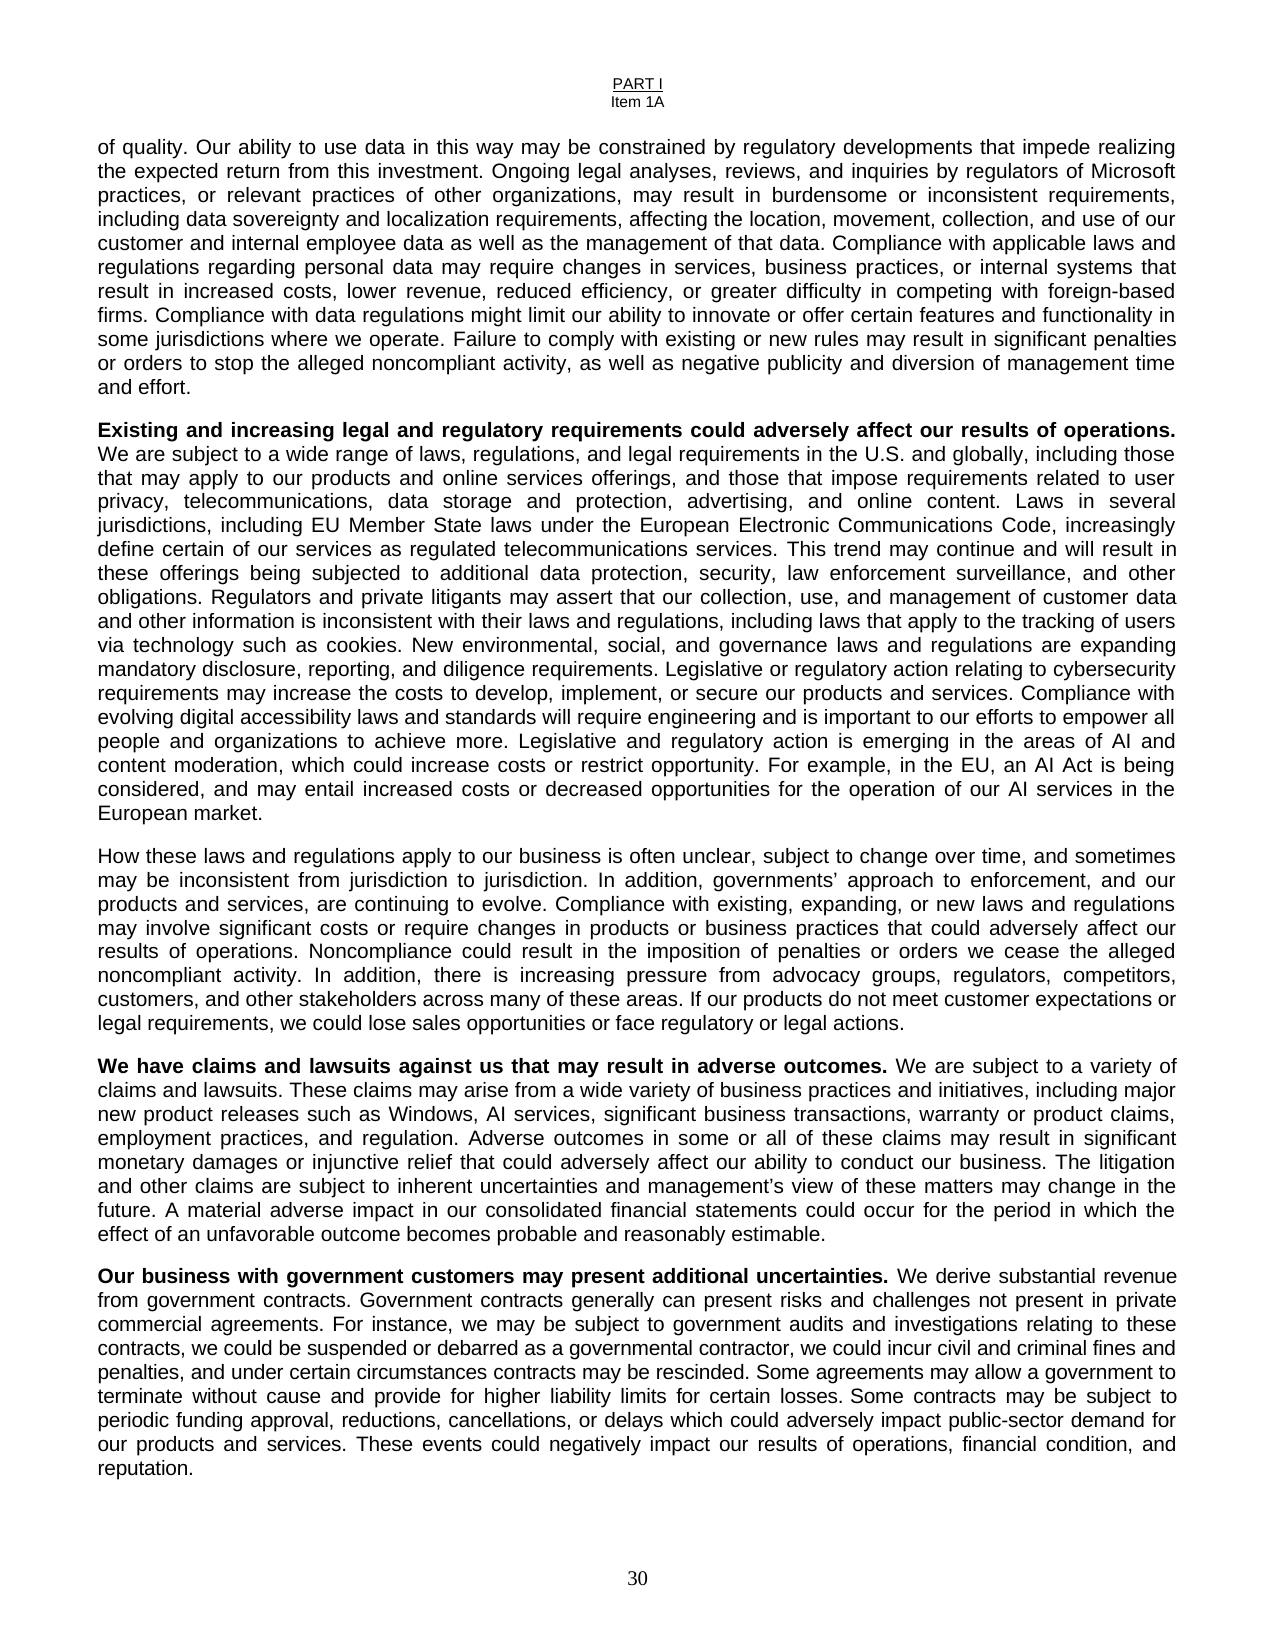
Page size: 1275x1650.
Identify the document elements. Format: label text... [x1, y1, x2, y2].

text How these laws and regulations apply to our business is often unclear, subject to change over time, and sometimes may be inconsistent from jurisdiction to jurisdiction. In addition, governments’ approach to enforcement, and our products and services, are continuing to evolve. Compliance with existing, expanding, or new laws and regulations may involve significant costs or require changes in products or business practices that could adversely affect our results of operations. Noncompliance could result in the imposition of penalties or orders we cease the alleged noncompliant activity. In addition, there is increasing pressure from advocacy groups, regulators, competitors, customers, and other stakeholders across many of these areas. If our products do not meet customer expectations or legal requirements, we could lose sales opportunities or face regulatory or legal actions. [97, 843, 1177, 1035]
text Our business with government customers may present additional uncertainties. We derive substantial revenue from government contracts. Government contracts generally can present risks and challenges not present in private commercial agreements. For instance, we may be subject to government audits and investigations relating to these contracts, we could be suspended or debarred as a governmental contractor, we could incur civil and criminal fines and penalties, and under certain circumstances contracts may be rescinded. Some agreements may allow a government to terminate without cause and provide for higher liability limits for certain losses. Some contracts may be subject to periodic funding approval, reductions, cancellations, or delays which could adversely impact public-sector demand for our products and services. These events could negatively impact our results of operations, financial condition, and reputation. [97, 1264, 1177, 1480]
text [97, 135, 1177, 399]
text Existing and increasing legal and regulatory requirements could adversely affect our results of operations. We are subject to a wide range of laws, regulations, and legal requirements in the U.S. and globally, including those that may apply to our products and online services offerings, and those that impose requirements related to user privacy, telecommunications, data storage and protection, advertising, and online content. Laws in several jurisdictions, including EU Member State laws under the European Electronic Communications Code, increasingly define certain of our services as regulated telecommunications services. This trend may continue and will result in these offerings being subjected to additional data protection, security, law enforcement surveillance, and other obligations. Regulators and private litigants may assert that our collection, use, and management of customer data and other information is inconsistent with their laws and regulations, including laws that apply to the tracking of users via technology such as cookies. New environmental, social, and governance laws and regulations are expanding mandatory disclosure, reporting, and diligence requirements. Legislative or regulatory action relating to cybersecurity requirements may increase the costs to develop, implement, or secure our products and services. Compliance with evolving digital accessibility laws and standards will require engineering and is important to our efforts to empower all people and organizations to achieve more. Legislative and regulatory action is emerging in the areas of AI and content moderation, which could increase costs or restrict opportunity. For example, in the EU, an AI Act is being considered, and may entail increased costs or decreased opportunities for the operation of our AI services in the European market. [97, 417, 1177, 825]
text We have claims and lawsuits against us that may result in adverse outcomes. We are subject to a variety of claims and lawsuits. These claims may arise from a wide variety of business practices and initiatives, including major new product releases such as Windows, AI services, significant business transactions, warranty or product claims, employment practices, and regulation. Adverse outcomes in some or all of these claims may result in significant monetary damages or injunctive relief that could adversely affect our ability to conduct our business. The litigation and other claims are subject to inherent uncertainties and management’s view of these matters may change in the future. A material adverse impact in our consolidated financial statements could occur for the period in which the effect of an unfavorable outcome becomes probable and reasonably estimable. [97, 1054, 1177, 1246]
